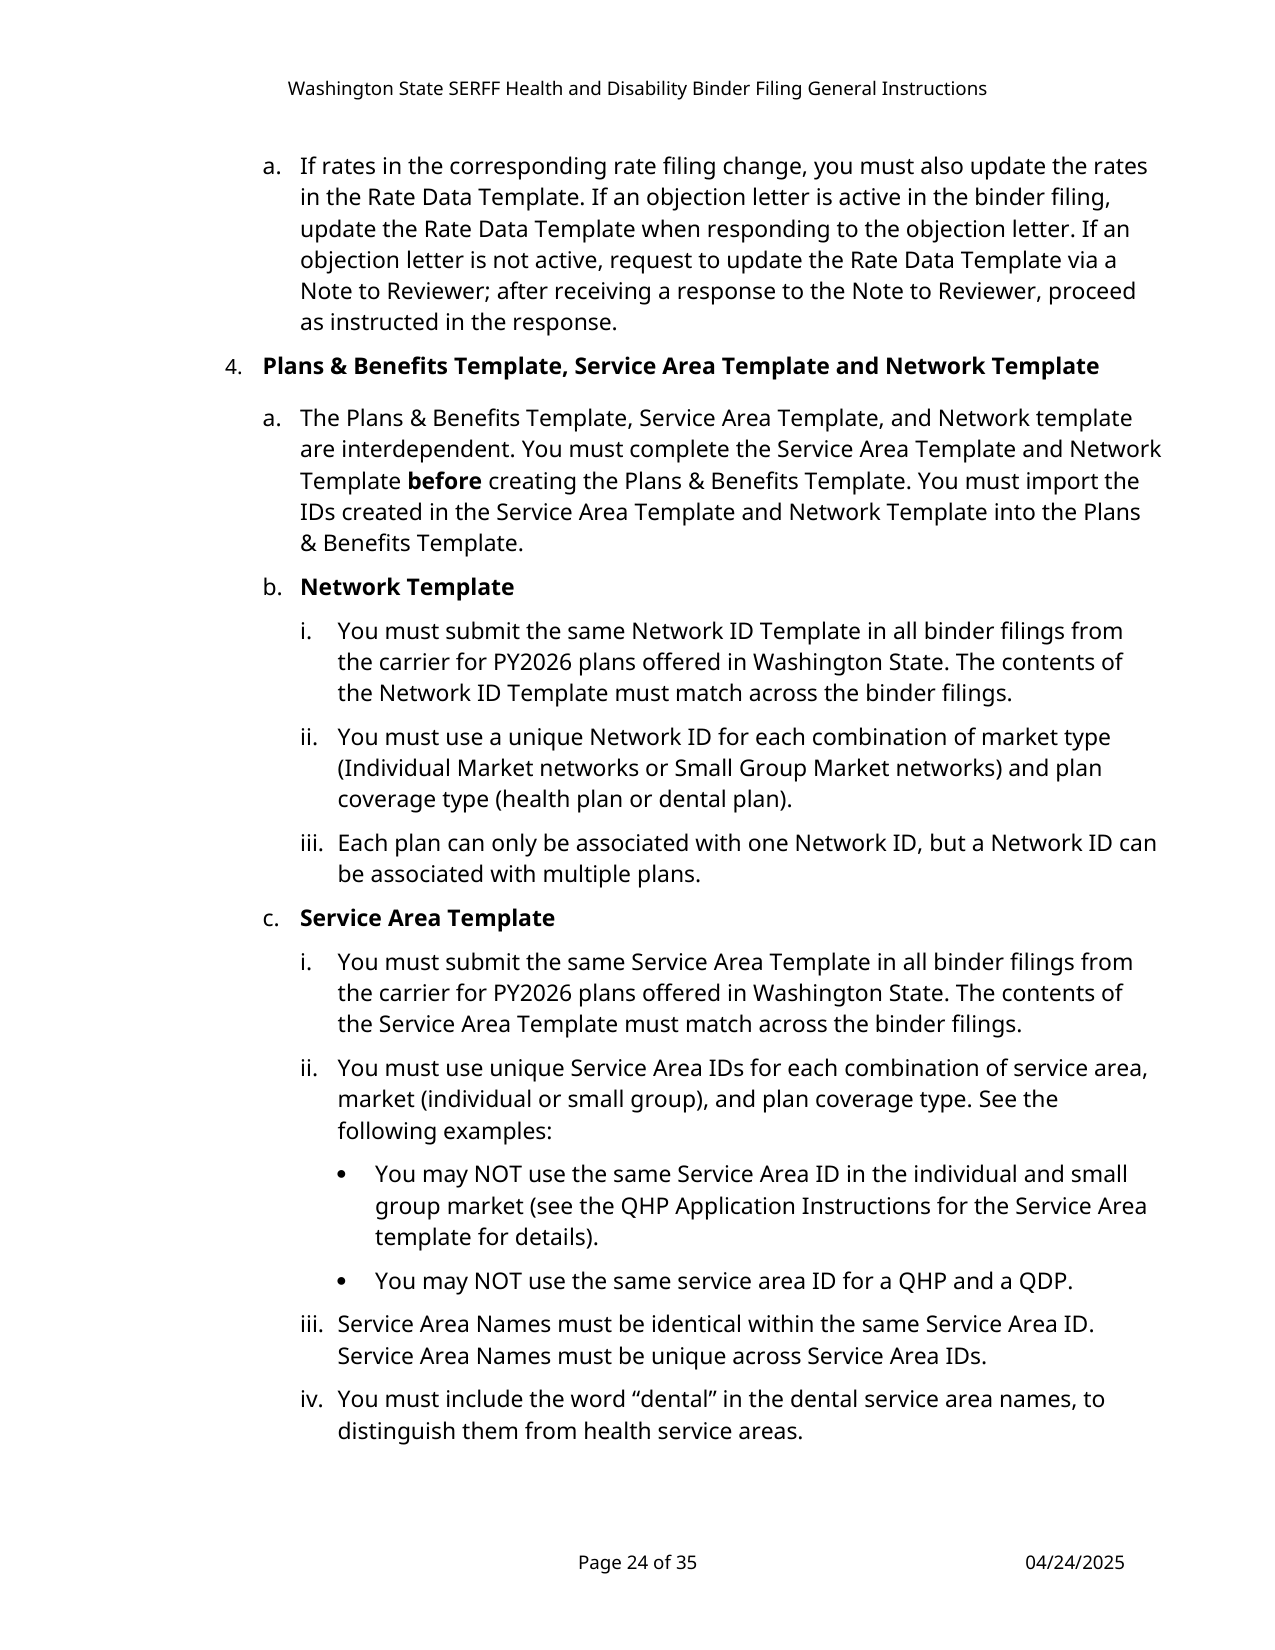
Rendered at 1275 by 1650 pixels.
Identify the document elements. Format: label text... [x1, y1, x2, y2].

list You may NOT use the same service area ID for a QHP and a QDP. [337, 1264, 1162, 1296]
list You must use a unique Network ID for each combination of market type (Individual Market networks or Small Group Market networks) and plan coverage type (health plan or dental plan). [300, 721, 1162, 814]
list If rates in the corresponding rate filing change, you must also update the rates in the Rate Data Template. If an objection letter is active in the binder filing, update the Rate Data Template when responding to the objection letter. If an objection letter is not active, request to update the Rate Data Template via a Note to Reviewer; after receiving a response to the Note to Reviewer, proceed as instructed in the response. [262, 150, 1162, 337]
list Service Area Names must be identical within the same Service Area ID. Service Area Names must be unique across Service Area IDs. [300, 1308, 1162, 1371]
list You must use unique Service Area IDs for each combination of service area, market (individual or small group), and plan coverage type. See the following examples: [300, 1052, 1162, 1146]
list Service Area Template [262, 902, 1162, 933]
list You must submit the same Network ID Template in all binder filings from the carrier for PY2026 plans offered in Washington State. The contents of the Network ID Template must match across the binder filings. [300, 614, 1162, 708]
list Plans & Benefits Template, Service Area Template and Network Template [225, 350, 1162, 381]
list You may NOT use the same Service Area ID in the individual and small group market (see the QHP Application Instructions for the Service Area template for details). [337, 1158, 1162, 1252]
list Each plan can only be associated with one Network ID, but a Network ID can be associated with multiple plans. [300, 827, 1162, 889]
list The Plans & Benefits Template, Service Area Template, and Network template are interdependent. You must complete the Service Area Template and Network Template before creating the Plans & Benefits Template. You must import the IDs created in the Service Area Template and Network Template into the Plans & Benefits Template. [262, 402, 1162, 558]
list Network Template [262, 571, 1162, 602]
list You must include the word “dental” in the dental service area names, to distinguish them from health service areas. [300, 1383, 1162, 1446]
list You must submit the same Service Area Template in all binder filings from the carrier for PY2026 plans offered in Washington State. The contents of the Service Area Template must match across the binder filings. [300, 946, 1162, 1039]
